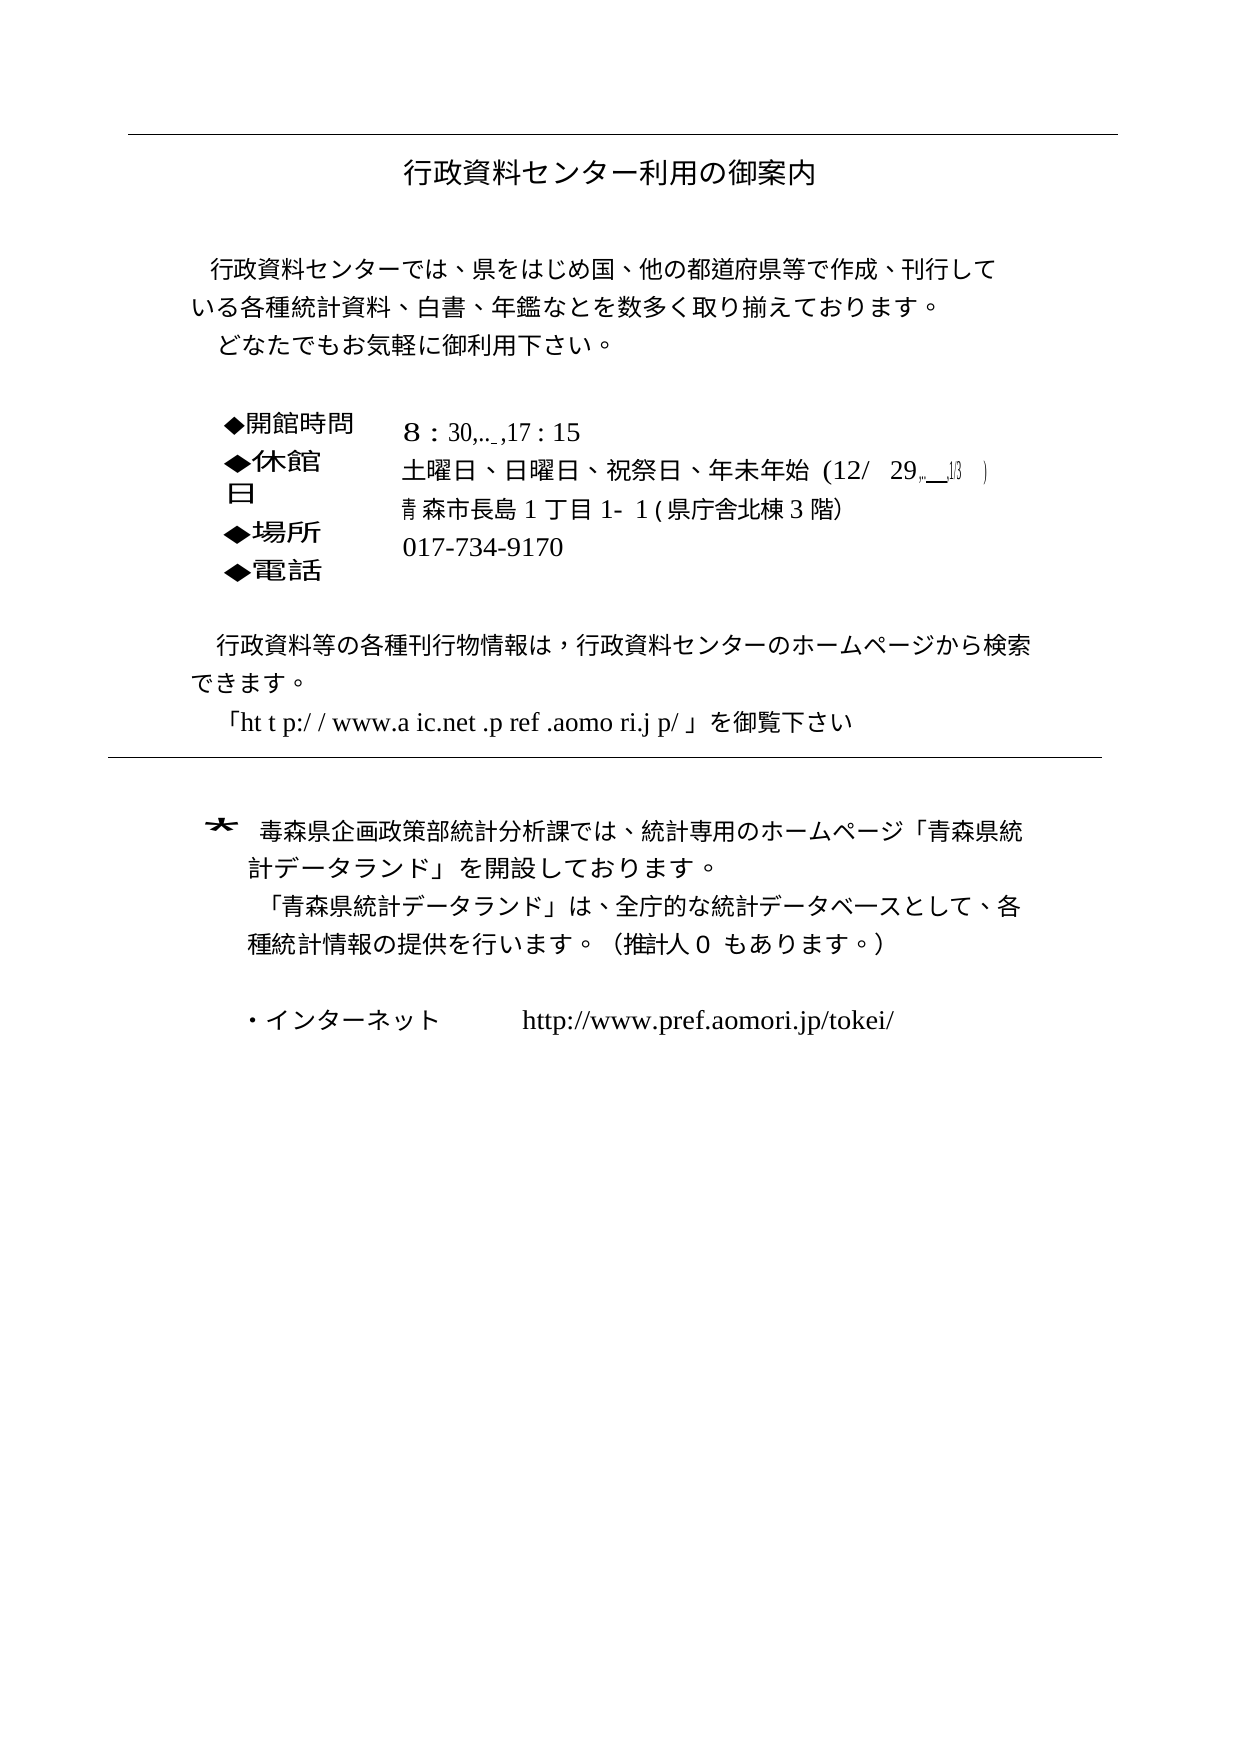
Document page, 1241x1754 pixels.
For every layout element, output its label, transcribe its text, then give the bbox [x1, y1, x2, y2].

text 青 森市長島 1 丁目1- 1 ( 県庁舎北棟 3 階） [401, 492, 1240, 525]
text ◆場所 [223, 516, 356, 548]
text * 毒森県企画政策部統計分析課では、統計専用のホームページ「青森県統 計データランド」を開設しております。 [202, 809, 1051, 885]
text ◆開館時問 [224, 406, 356, 439]
text ・インターネット http://www.pref.aomori.jp/tokei/ [241, 1004, 1240, 1037]
text 行政資料センター利用の御案内 [404, 153, 1240, 191]
text 土曜日、日曜日、祝祭日、年未年始 (12/ 29,.. ,1/3 ) [401, 454, 1240, 486]
text ◆休館日 [224, 444, 356, 509]
subtitle 行政資料センターでは、県をはじめ国、他の都道府県等で作成、刊行して いる各種統計資料、白書、年鑑なとを数多く取り揃えております。 [190, 253, 1034, 323]
text 8 : 30,.. ,17 : 15 [403, 416, 1240, 447]
subtitle 行政資料等の各種刊行物情報は，行政資料センターのホームページから検索できます。 [190, 629, 1049, 699]
text 「ht t p:/ / www.a ic.net .p ref .aomo ri.j p/ 」を御覧下さい [216, 705, 1240, 738]
text 「青森県統計データランド」は、全庁的な統計データベ一スとして、各 種統計情報の提供を行います。（推計人0 もあります。） [247, 890, 1049, 960]
text どなたでもお気軽に御利用下さい。 [216, 329, 1240, 361]
text ◆電話 [224, 554, 356, 587]
text 017-734-9170 [402, 531, 1240, 562]
